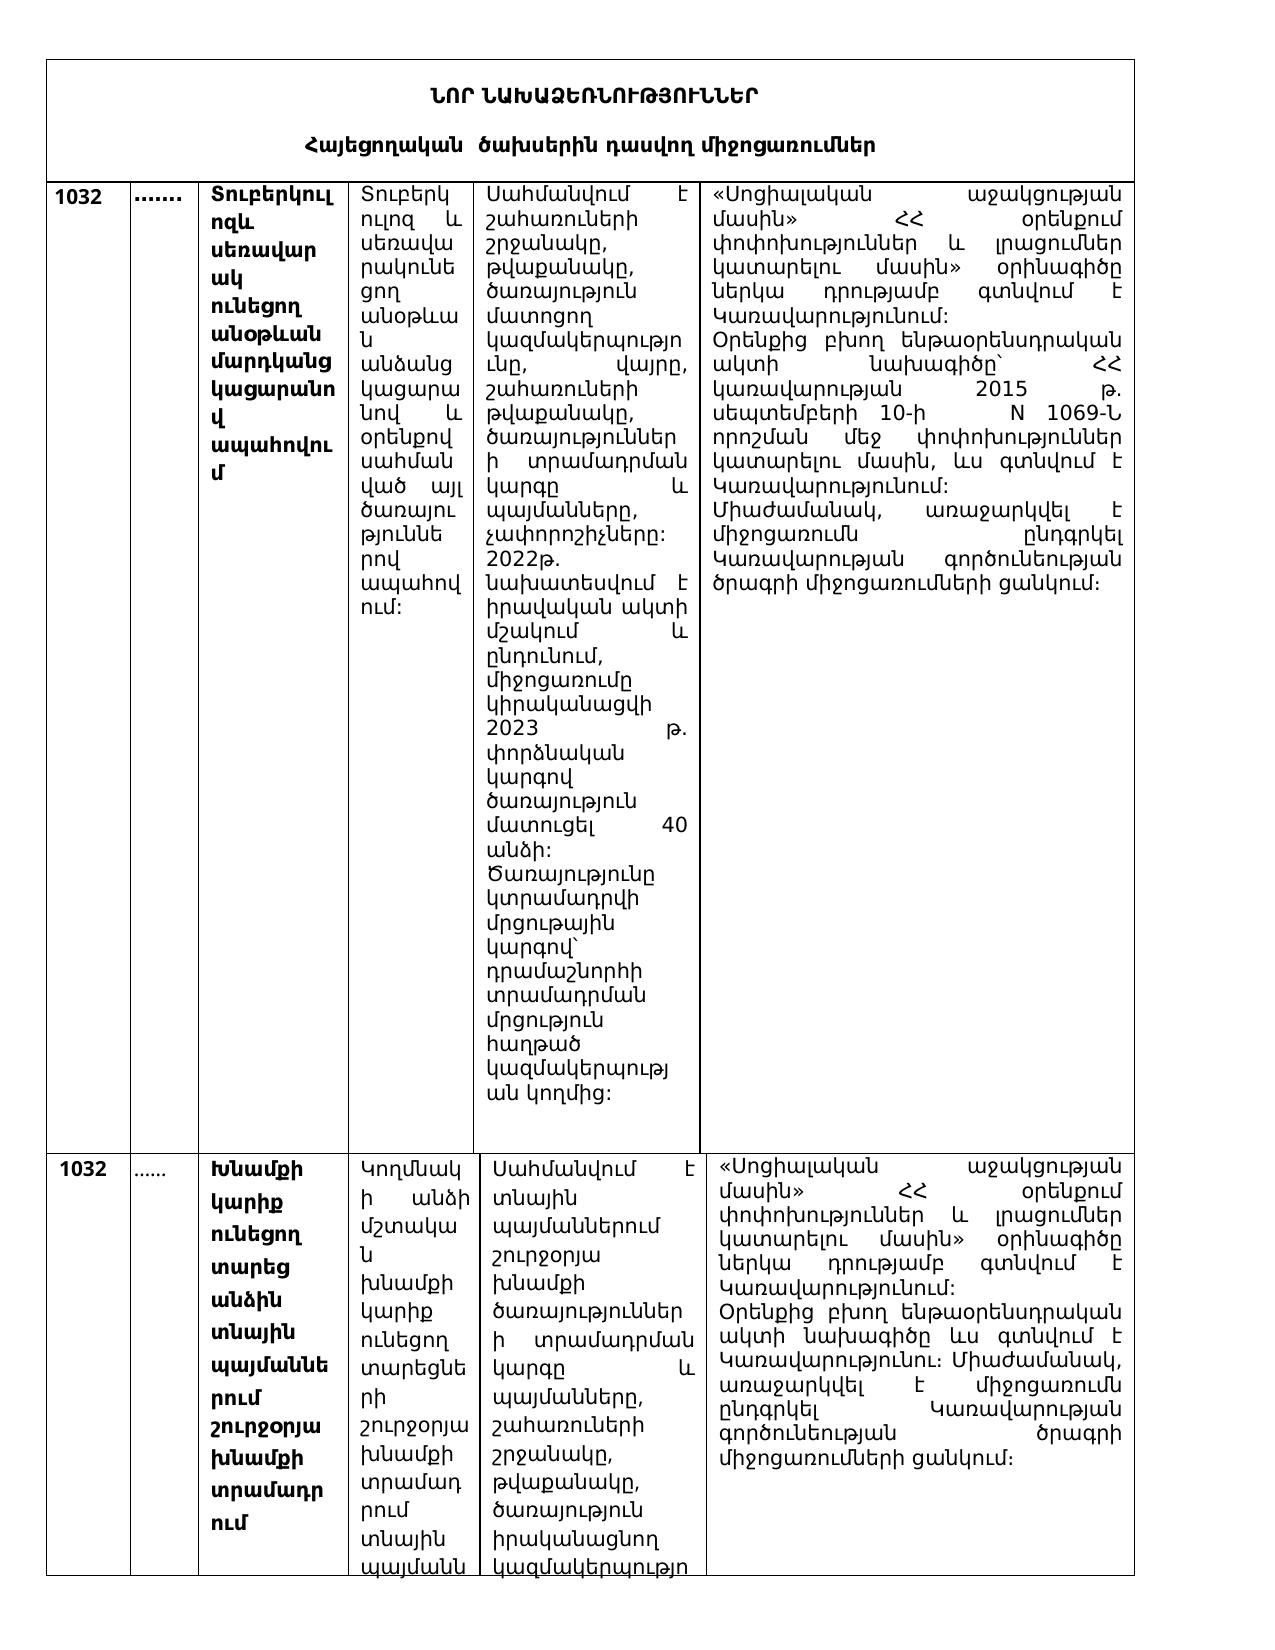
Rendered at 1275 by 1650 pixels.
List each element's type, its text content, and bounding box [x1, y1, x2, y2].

table_cell 1032 [47, 1154, 130, 1575]
table_cell ……. [131, 183, 198, 1153]
table_cell Սահմանվում է շահառուների շրջանակը, թվաքանակը, ծառայություն մատոցող կազմակերպությունը, վայրը, շահառուների թվաքանակը, ծառայությունների տրամադրման կարգը և պայմանները, չափորոշիչները: 2022թ. նախատեսվում է իրավական ակտի մշակում և ընդունում, միջոցառումը կիրականացվի 2023 թ․ փորձնական կարգով ծառայություն մատուցել 40 անձի: Ծառայությունը կտրամադրվի մրցութային կարգով՝ դրամաշնորհի տրամադրման մրցություն հաղթած կազմակերպության կողմից: [474, 183, 699, 1153]
table_cell Խնամքի կարիք ունեցող տարեց անձին տնային պայմաններում շուրջօրյա խնամքի տրամադրում [199, 1154, 348, 1575]
table_cell Տուբերկուլոզև սեռավարակ ունեցող անօթևան մարդկանց կացարանով ապահովում [199, 183, 348, 1153]
table_cell Տուբերկուլոզ և սեռավարակունեցող անօթևան անձանց կացարանով և օրենքով սահմանված այլ ծառայություննե րով ապահովում: [349, 183, 473, 1153]
table_cell Կողմնակի անձի մշտական խնամքի կարիք ունեցող տարեցների շուրջօրյա խնամքի տրամադրում տնային պայմաններում: [349, 1154, 479, 1575]
table_cell 1032 [47, 183, 130, 1153]
table_cell Սահմանվում է տնային պայմաններում շուրջօրյա խնամքի ծառայությունների տրամադրման կարգը և պայմանները, շահառուների շրջանակը, թվաքանակը, ծառայություն իրականացնող կազմակերպությունը, ծառայությունների տեսակներն ու չափորոշիչները: 2022թ. նախատեսվում է դրամաշնորհի մրցույթի արդյունքում հաղթած կազմակերպության միջոցով տնային խնամքի ծառայություններ տրամադրել 20 տարեցի: [481, 1154, 706, 1575]
table_cell «Սոցիալական աջակցության մասին» ՀՀ օրենքում փոփոխություններ և լրացումներ կատարելու մասին» օրինագիծը ներկա դրությամբ գտնվում է Կառավարությունում: Օրենքից բխող ենթաօրենսդրական ակտի նախագիծը՝ ՀՀ կառավարության 2015 թ. սեպտեմբերի 10-ի N 1069-Ն որոշման մեջ փոփոխություններ կատարելու մասին, ևս գտնվում է Կառավարությունում: Միաժամանակ, առաջարկվել է միջոցառումն ընդգրկել Կառավարության գործունեության ծրագրի միջոցառումների ցանկում։ [701, 183, 1134, 1153]
table_cell …… [131, 1154, 198, 1575]
table_header ՆՈՐ ՆԱԽԱՁԵՌՆՈՒԹՅՈՒՆՆԵՐ Հայեցողական ծախսերին դասվող միջոցառումներ [47, 60, 1134, 181]
table_cell «Սոցիալական աջակցության մասին» ՀՀ օրենքում փոփոխություններ և լրացումներ կատարելու մասին» օրինագիծը ներկա դրությամբ գտնվում է Կառավարությունում: Օրենքից բխող ենթաօրենսդրական ակտի նախագիծը ևս գտնվում է Կառավարությունու։ Միաժամանակ, առաջարկվել է միջոցառումն ընդգրկել Կառավարության գործունեության ծրագրի միջոցառումների ցանկում։ [707, 1154, 1134, 1575]
